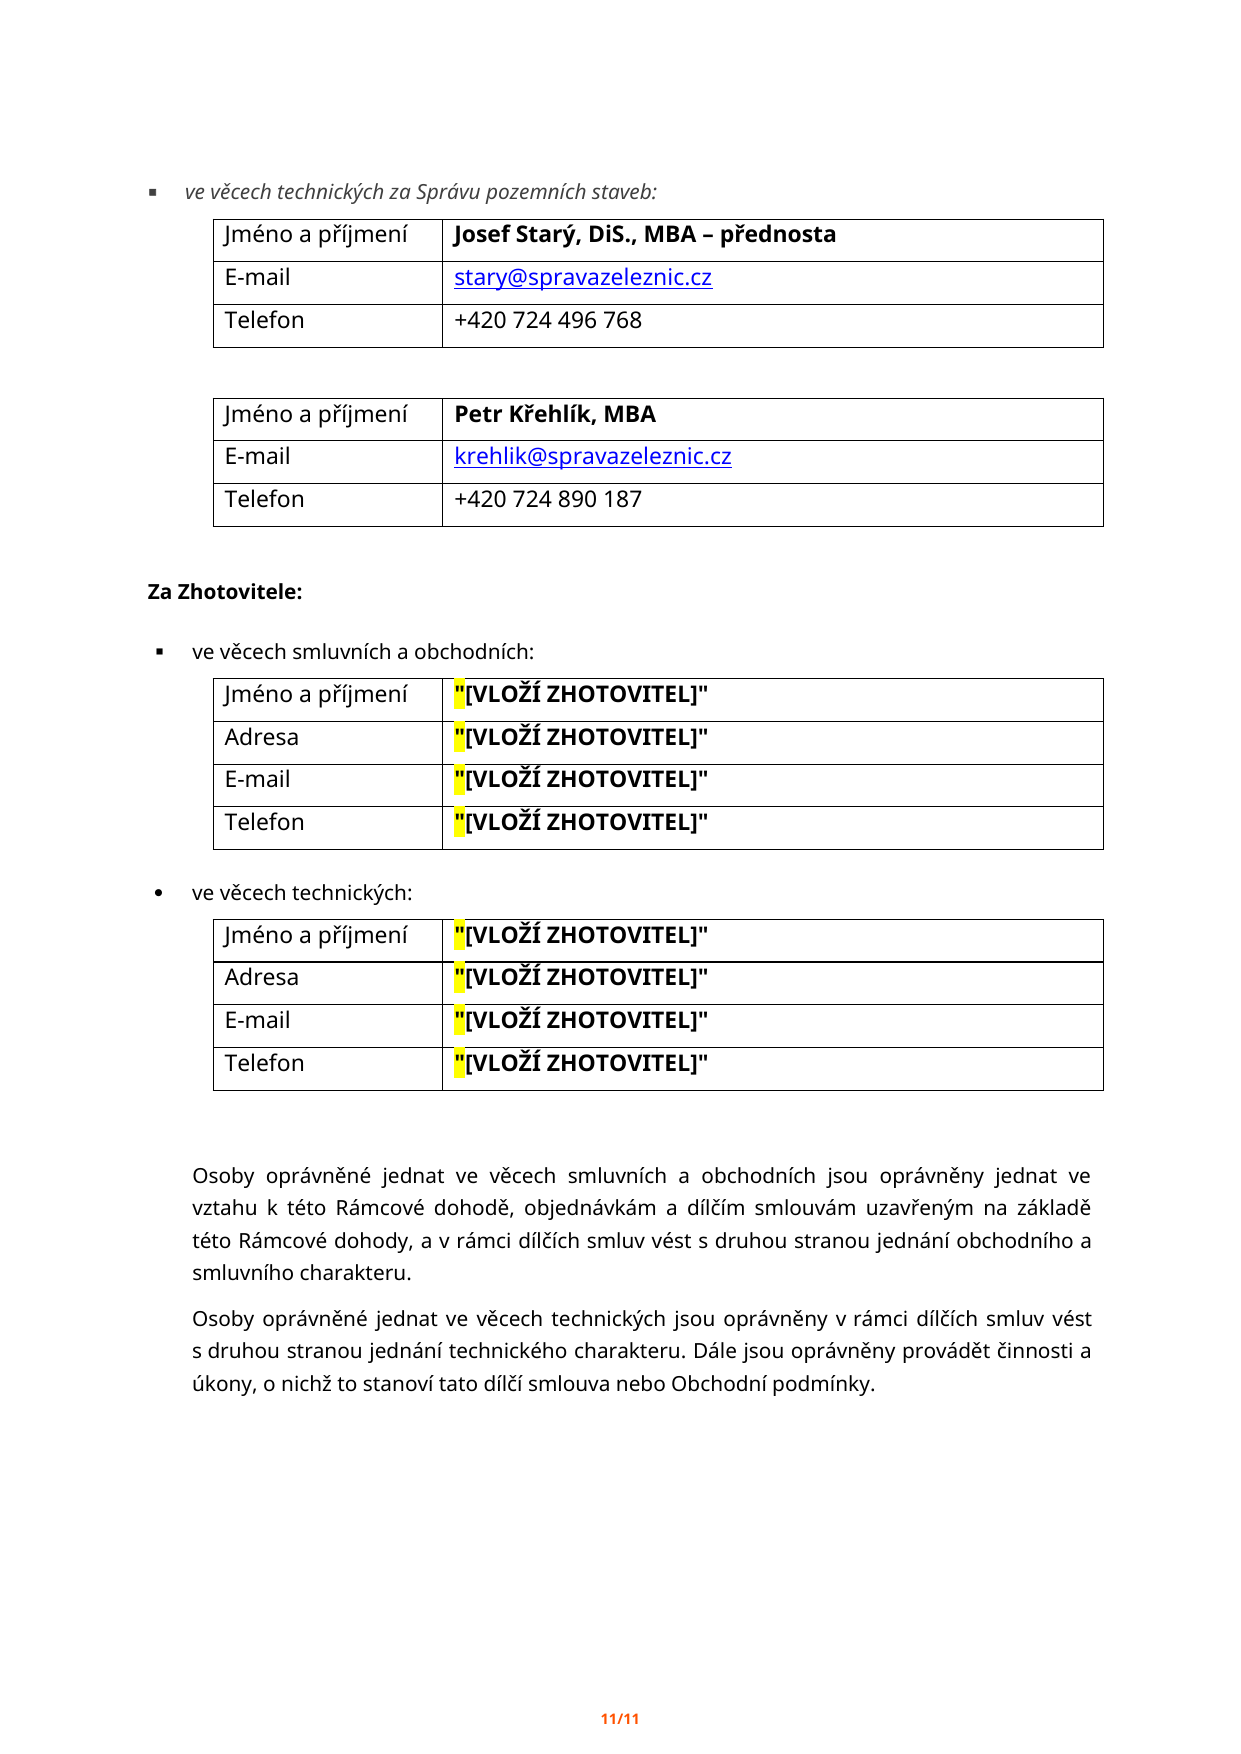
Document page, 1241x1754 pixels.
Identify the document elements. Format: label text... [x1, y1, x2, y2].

text Osoby oprávněné jednat ve věcech smluvních a obchodních jsou oprávněny jednat ve vztahu k této Rámcové dohodě, objednávkám a dílčím smlouvám uzavřeným na základě této Rámcové dohody, a v rámci dílčích smluv vést s druhou stranou jednání obchodního a smluvního charakteru. [192, 1161, 1093, 1287]
table_cell [443, 807, 1103, 849]
table_cell E-mail [214, 441, 442, 483]
table_header [443, 679, 1103, 721]
table_header Jméno a příjmení [214, 920, 442, 961]
table_cell +420 724 496 768 [443, 305, 1103, 347]
table_cell Telefon [214, 484, 442, 526]
list ve věcech technických za Správu pozemních staveb: [148, 177, 1093, 206]
table_header Josef Starý, DiS., MBA – přednosta [443, 220, 1103, 261]
table_cell [443, 1005, 1103, 1047]
table_cell [443, 1048, 1103, 1089]
table_cell +420 724 890 187 [443, 484, 1103, 526]
list ve věcech smluvních a obchodních: [154, 634, 1093, 666]
table_cell E-mail [214, 765, 442, 806]
text Osoby oprávněné jednat ve věcech technických jsou oprávněny v rámci dílčích smluv vést s druhou stranou jednání technického charakteru. Dále jsou oprávněny provádět činnosti a úkony, o nichž to stanoví tato dílčí smlouva nebo Obchodní podmínky. [192, 1304, 1093, 1397]
list ve věcech technických: [155, 875, 1093, 906]
table_header [443, 920, 1103, 961]
table_cell Adresa [214, 722, 442, 763]
table_cell E-mail [214, 1005, 442, 1047]
table_cell E-mail [214, 262, 442, 304]
table_header Jméno a příjmení [214, 399, 442, 440]
table_cell Telefon [214, 1048, 442, 1089]
table_cell [443, 963, 1103, 1004]
table_header Jméno a příjmení [214, 679, 442, 721]
table_cell krehlik@spravazeleznic.cz [443, 441, 1103, 483]
table_header Petr Křehlík, MBA [443, 399, 1103, 440]
table_cell [443, 722, 1103, 763]
table_header Jméno a příjmení [214, 220, 442, 261]
table_cell Telefon [214, 807, 442, 849]
text Za Zhotovitele: [148, 577, 1093, 605]
table_cell [443, 765, 1103, 806]
table_cell stary@spravazeleznic.cz [443, 262, 1103, 304]
table_cell Telefon [214, 305, 442, 347]
table_cell Adresa [214, 963, 442, 1004]
